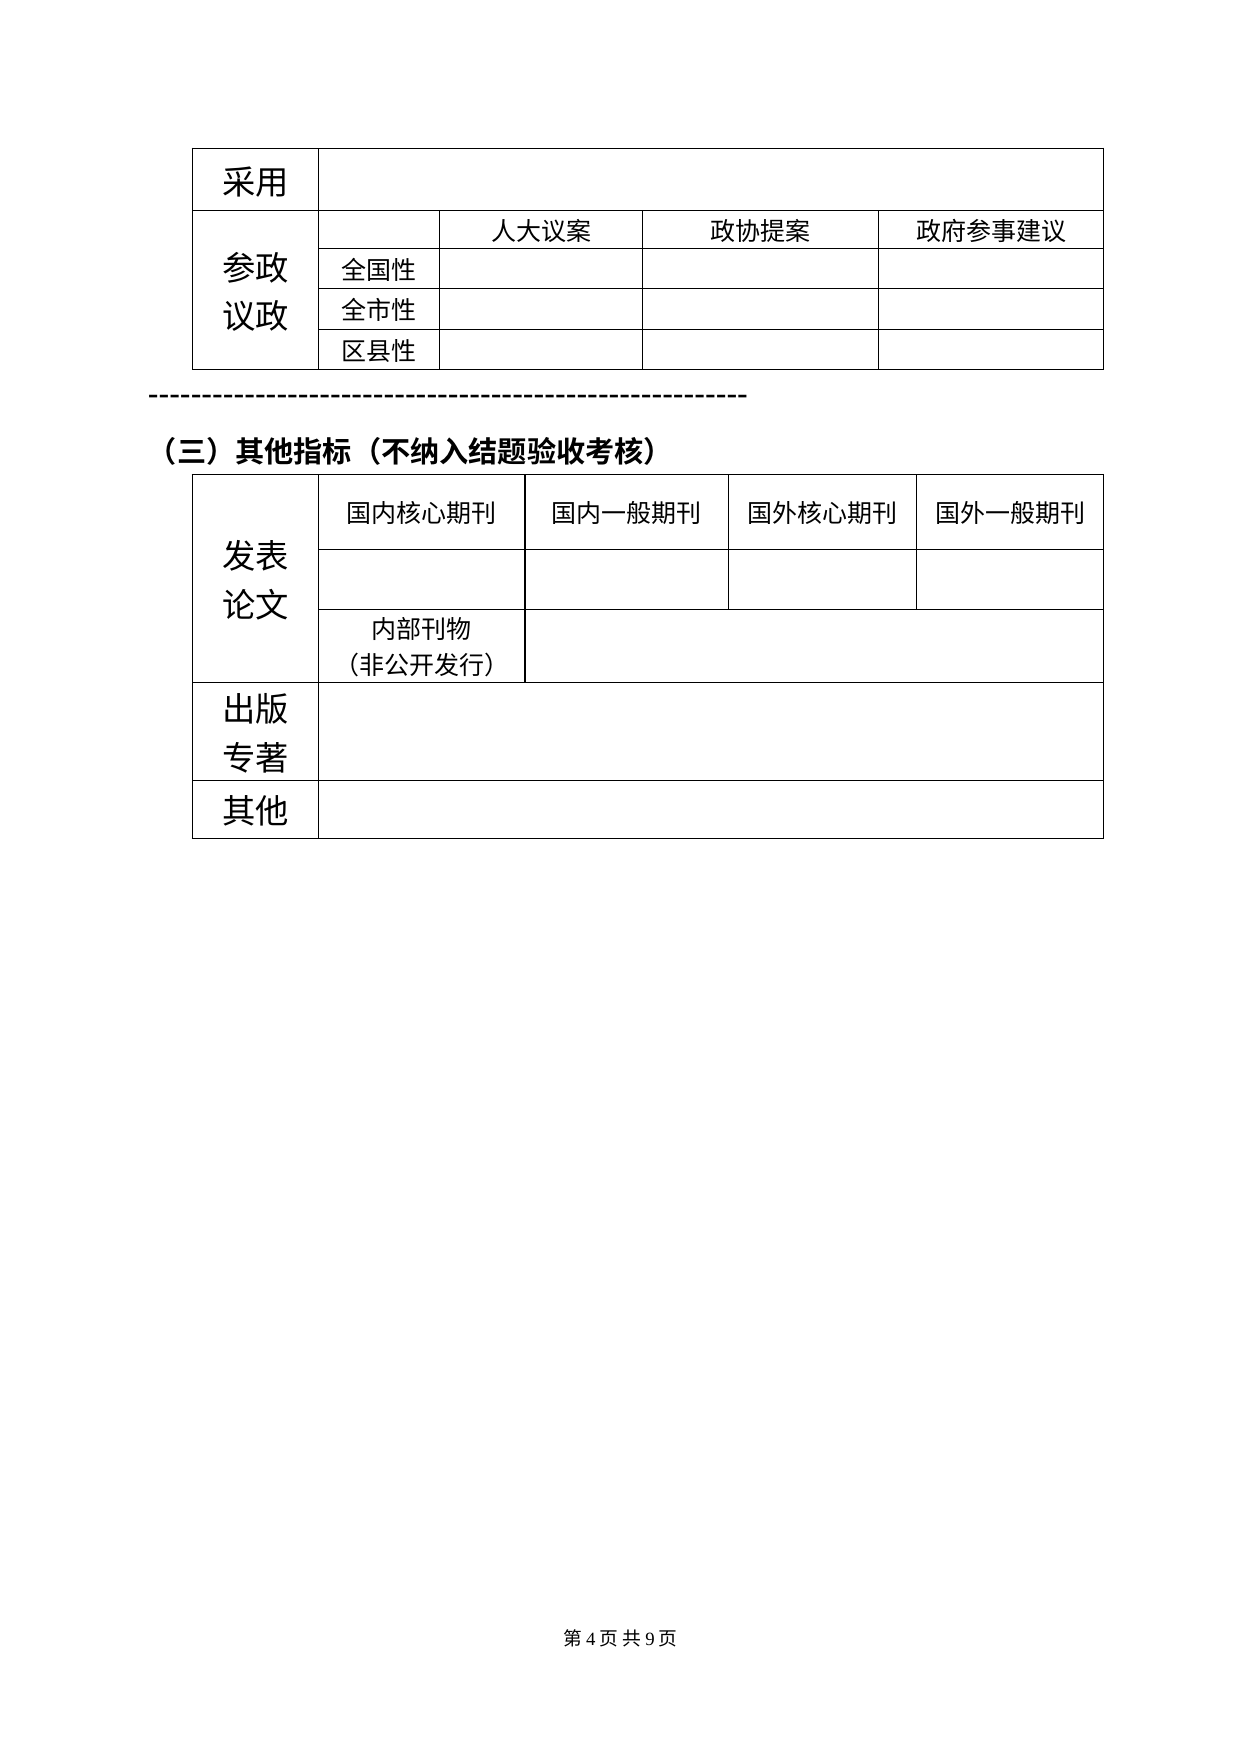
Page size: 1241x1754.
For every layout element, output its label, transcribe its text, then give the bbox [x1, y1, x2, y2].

table_header 国内一般期刊 [526, 475, 728, 549]
table_cell [319, 683, 1103, 779]
table_cell 政协提案 [643, 211, 878, 248]
table_cell [526, 610, 1103, 682]
text -------------------------------------------------------- [148, 370, 1092, 416]
table_cell 文件 采用 [193, 149, 318, 210]
table_cell [526, 550, 728, 608]
table_cell [643, 289, 878, 329]
table_cell [440, 249, 642, 288]
table_cell [643, 330, 878, 369]
table_header 国外核心期刊 [729, 475, 916, 549]
table_cell [643, 249, 878, 288]
table_header 国外一般期刊 [917, 475, 1103, 549]
table_cell [319, 781, 1103, 838]
table_header 发表 论文 [193, 475, 318, 682]
table_cell [440, 330, 642, 369]
table_cell 参政 议政 [193, 211, 318, 369]
text （三）其他指标（不纳入结题验收考核） [148, 416, 1092, 474]
table_cell [440, 289, 642, 329]
table_cell [917, 550, 1103, 608]
table_cell [319, 149, 1103, 210]
table_cell 区县性 [319, 330, 439, 369]
table_cell [879, 330, 1103, 369]
table_cell 全市性 [319, 289, 439, 329]
table_cell [879, 249, 1103, 288]
table_cell 出版 专著 [193, 683, 318, 779]
table_cell 全国性 [319, 249, 439, 288]
table_cell [729, 550, 916, 608]
table_cell 人大议案 [440, 211, 642, 248]
table_cell [319, 211, 439, 248]
table_cell 内部刊物 （非公开发行） [319, 610, 524, 682]
table_cell [879, 289, 1103, 329]
table_cell 其他 [193, 781, 318, 838]
table_header 国内核心期刊 [319, 475, 524, 549]
table_cell [319, 550, 524, 608]
table_cell 政府参事建议 [879, 211, 1103, 248]
